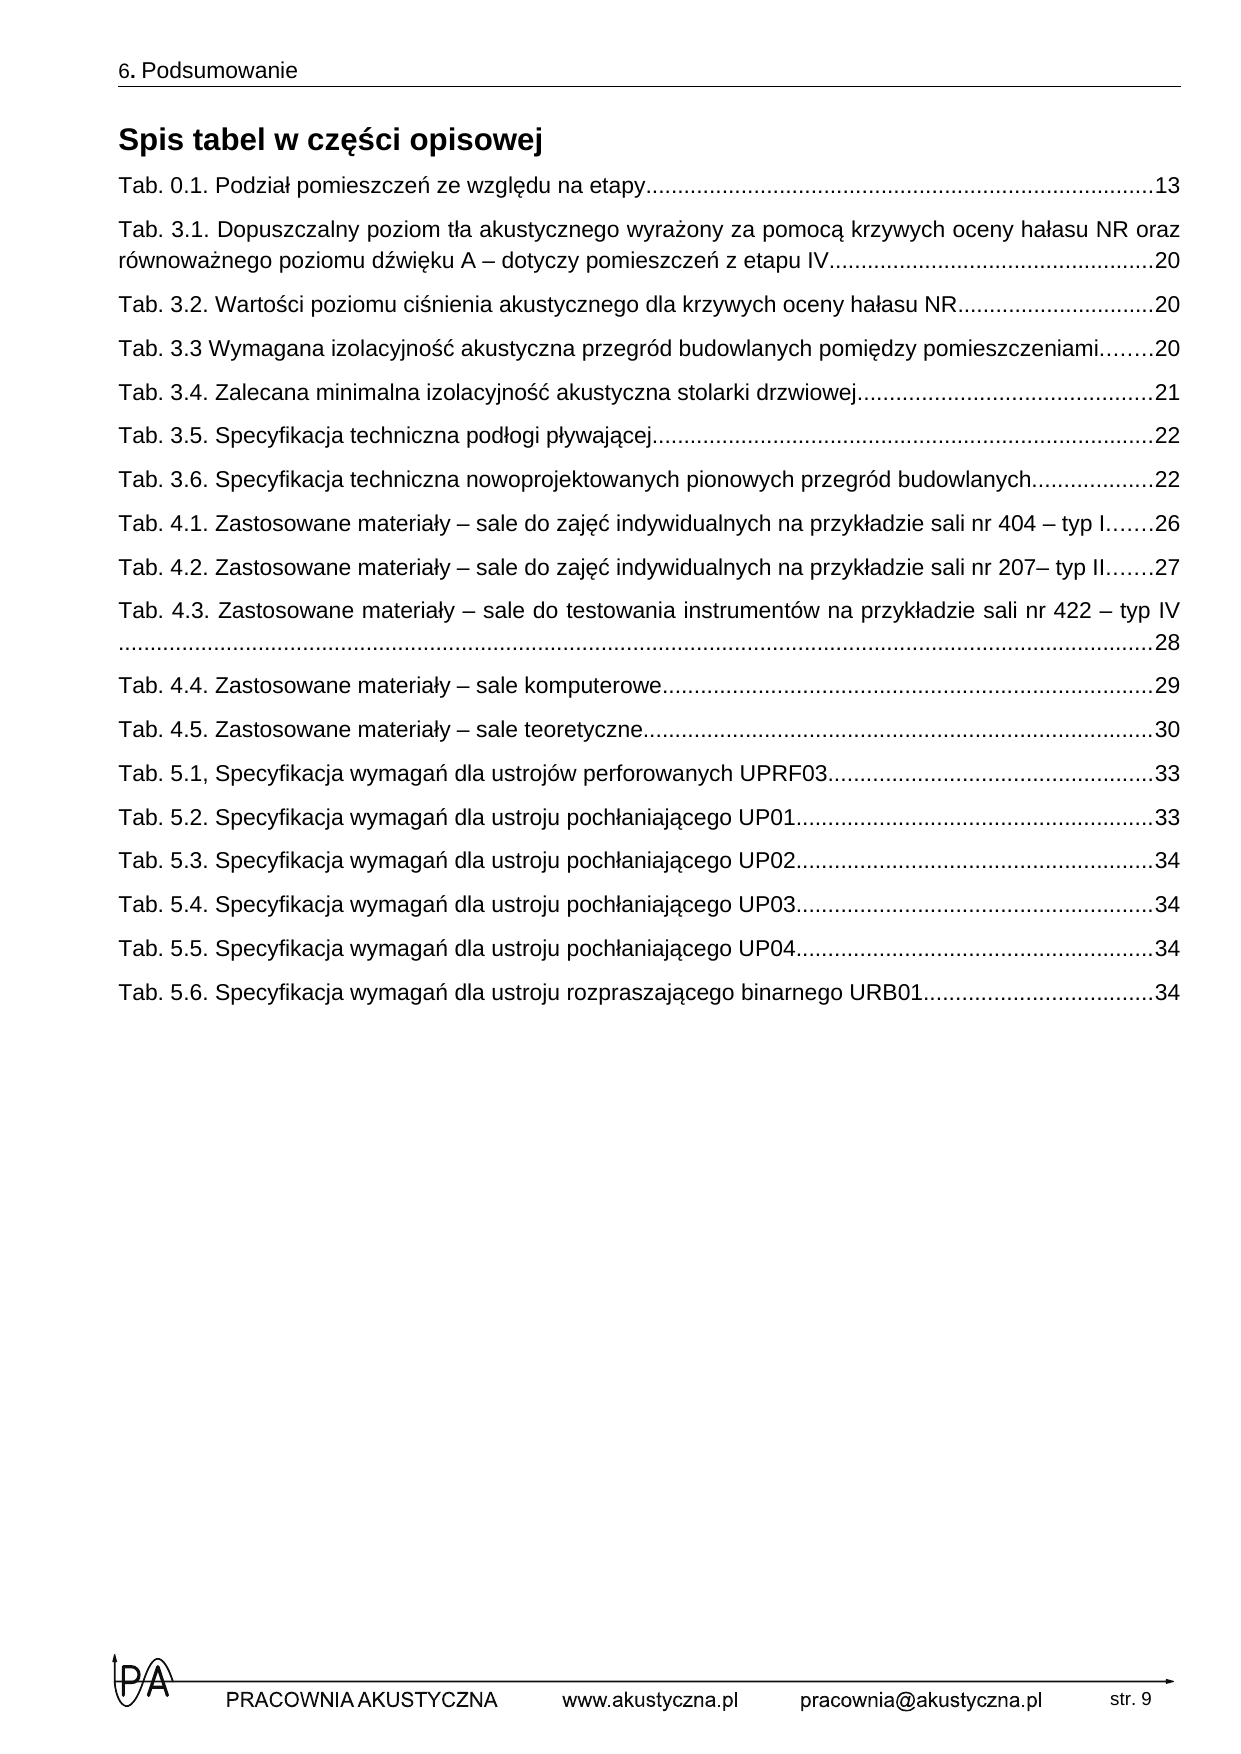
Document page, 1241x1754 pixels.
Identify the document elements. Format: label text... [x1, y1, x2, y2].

text Tab. 3.4. Zalecana minimalna izolacyjność akustyczna stolarki drzwiowej 21 [118, 375, 1181, 406]
text Tab. 4.5. Zastosowane materiały – sale teoretyczne 30 [118, 712, 1181, 744]
text Tab. 5.2. Specyfikacja wymagań dla ustroju pochłaniającego UP01 33 [118, 800, 1181, 831]
text Tab. 5.4. Specyfikacja wymagań dla ustroju pochłaniającego UP03 34 [118, 887, 1181, 919]
text Tab. 4.3. Zastosowane materiały – sale do testowania instrumentów na przykładzie sali nr 422 – typ IV 28 [118, 594, 1181, 656]
text Tab. 4.4. Zastosowane materiały – sale komputerowe 29 [118, 669, 1181, 700]
text Tab. 0.1. Podział pomieszczeń ze względu na etapy 13 [118, 169, 1181, 200]
text Tab. 3.5. Specyfikacja techniczna podłogi pływającej 22 [118, 419, 1181, 450]
text Tab. 5.6. Specyfikacja wymagań dla ustroju rozpraszającego binarnego URB01 34 [118, 975, 1181, 1006]
text Tab. 4.1. Zastosowane materiały – sale do zajęć indywidualnych na przykładzie sali nr 404 – typ I 26 [118, 506, 1181, 537]
text Tab. 5.5. Specyfikacja wymagań dla ustroju pochłaniającego UP04 34 [118, 931, 1181, 962]
text Tab. 3.2. Wartości poziomu ciśnienia akustycznego dla krzywych oceny hałasu NR 20 [118, 287, 1181, 319]
text Tab. 3.6. Specyfikacja techniczna nowoprojektowanych pionowych przegród budowlanych 22 [118, 462, 1181, 494]
text Tab. 5.3. Specyfikacja wymagań dla ustroju pochłaniającego UP02 34 [118, 844, 1181, 875]
text Tab. 3.3 Wymagana izolacyjność akustyczna przegród budowlanych pomiędzy pomieszczeniami 20 [118, 331, 1181, 362]
text Tab. 3.1. Dopuszczalny poziom tła akustycznego wyrażony za pomocą krzywych oceny hałasu NR oraz równoważnego poziomu dźwięku A – dotyczy pomieszczeń z etapu IV 20 [118, 212, 1181, 275]
text Tab. 4.2. Zastosowane materiały – sale do zajęć indywidualnych na przykładzie sali nr 207– typ II 27 [118, 550, 1181, 581]
subtitle Spis tabel w części opisowej [118, 125, 1181, 156]
text Tab. 5.1, Specyfikacja wymagań dla ustrojów perforowanych UPRF03 33 [118, 756, 1181, 787]
